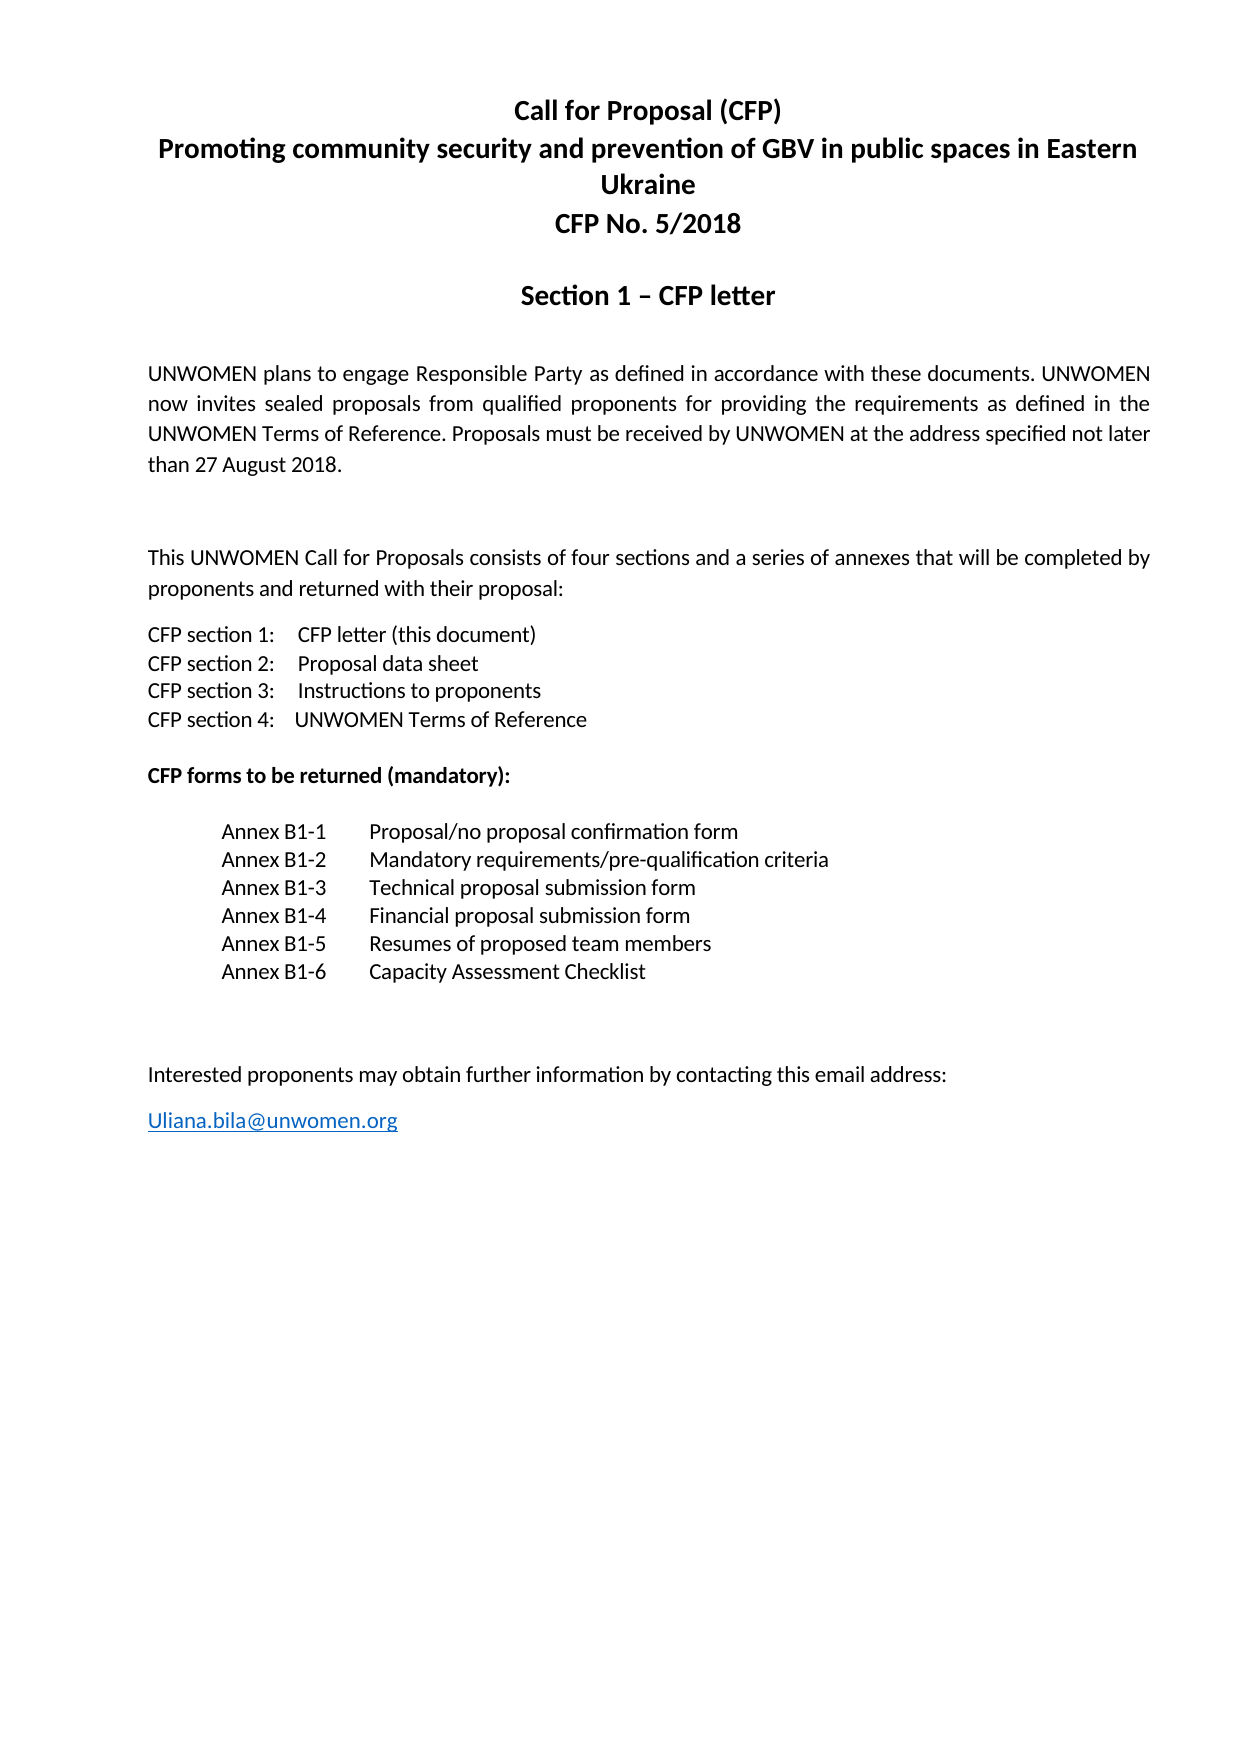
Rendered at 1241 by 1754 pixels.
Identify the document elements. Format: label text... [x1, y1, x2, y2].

text Interested proponents may obtain further information by contacting this email address: [148, 1060, 1152, 1088]
subtitle Promoting community security and prevention of GBV in public spaces in Eastern Ukraine [148, 130, 1148, 202]
text Annex B1-5 Resumes of proposed team members [221, 929, 1152, 957]
text CFP section 3: Instructions to proponents [148, 677, 1152, 705]
text UNWOMEN plans to engage Responsible Party as defined in accordance with these documents. UNWOMEN now invites sealed proposals from qualified proponents for providing the requirements as defined in the UNWOMEN Terms of Reference. Proposals must be received by UNWOMEN at the address specified not later than 27 August 2018. [148, 359, 1152, 478]
text This UNWOMEN Call for Proposals consists of four sections and a series of annexes that will be completed by proponents and returned with their proposal: [148, 543, 1152, 602]
text Annex B1-2 Mandatory requirements/pre-qualification criteria [221, 845, 1152, 873]
text Annex B1-4 Financial proposal submission form [221, 901, 1152, 929]
text CFP section 1: CFP letter (this document) [148, 621, 1152, 649]
text CFP forms to be returned (mandatory): [148, 761, 1152, 789]
subtitle Call for Proposal (CFP) [148, 92, 1148, 127]
text Annex B1-3 Technical proposal submission form [221, 873, 1152, 901]
text Annex B1-6 Capacity Assessment Checklist [221, 957, 1152, 985]
text Annex B1-1 Proposal/no proposal confirmation form [221, 817, 1152, 845]
subtitle CFP No. 5/2018 [148, 205, 1148, 240]
text Section 1 – CFP letter [148, 277, 1148, 312]
text Uliana.bila@unwomen.org [148, 1107, 1152, 1135]
text CFP section 4: UNWOMEN Terms of Reference [148, 705, 1152, 733]
text CFP section 2: Proposal data sheet [148, 649, 1152, 677]
